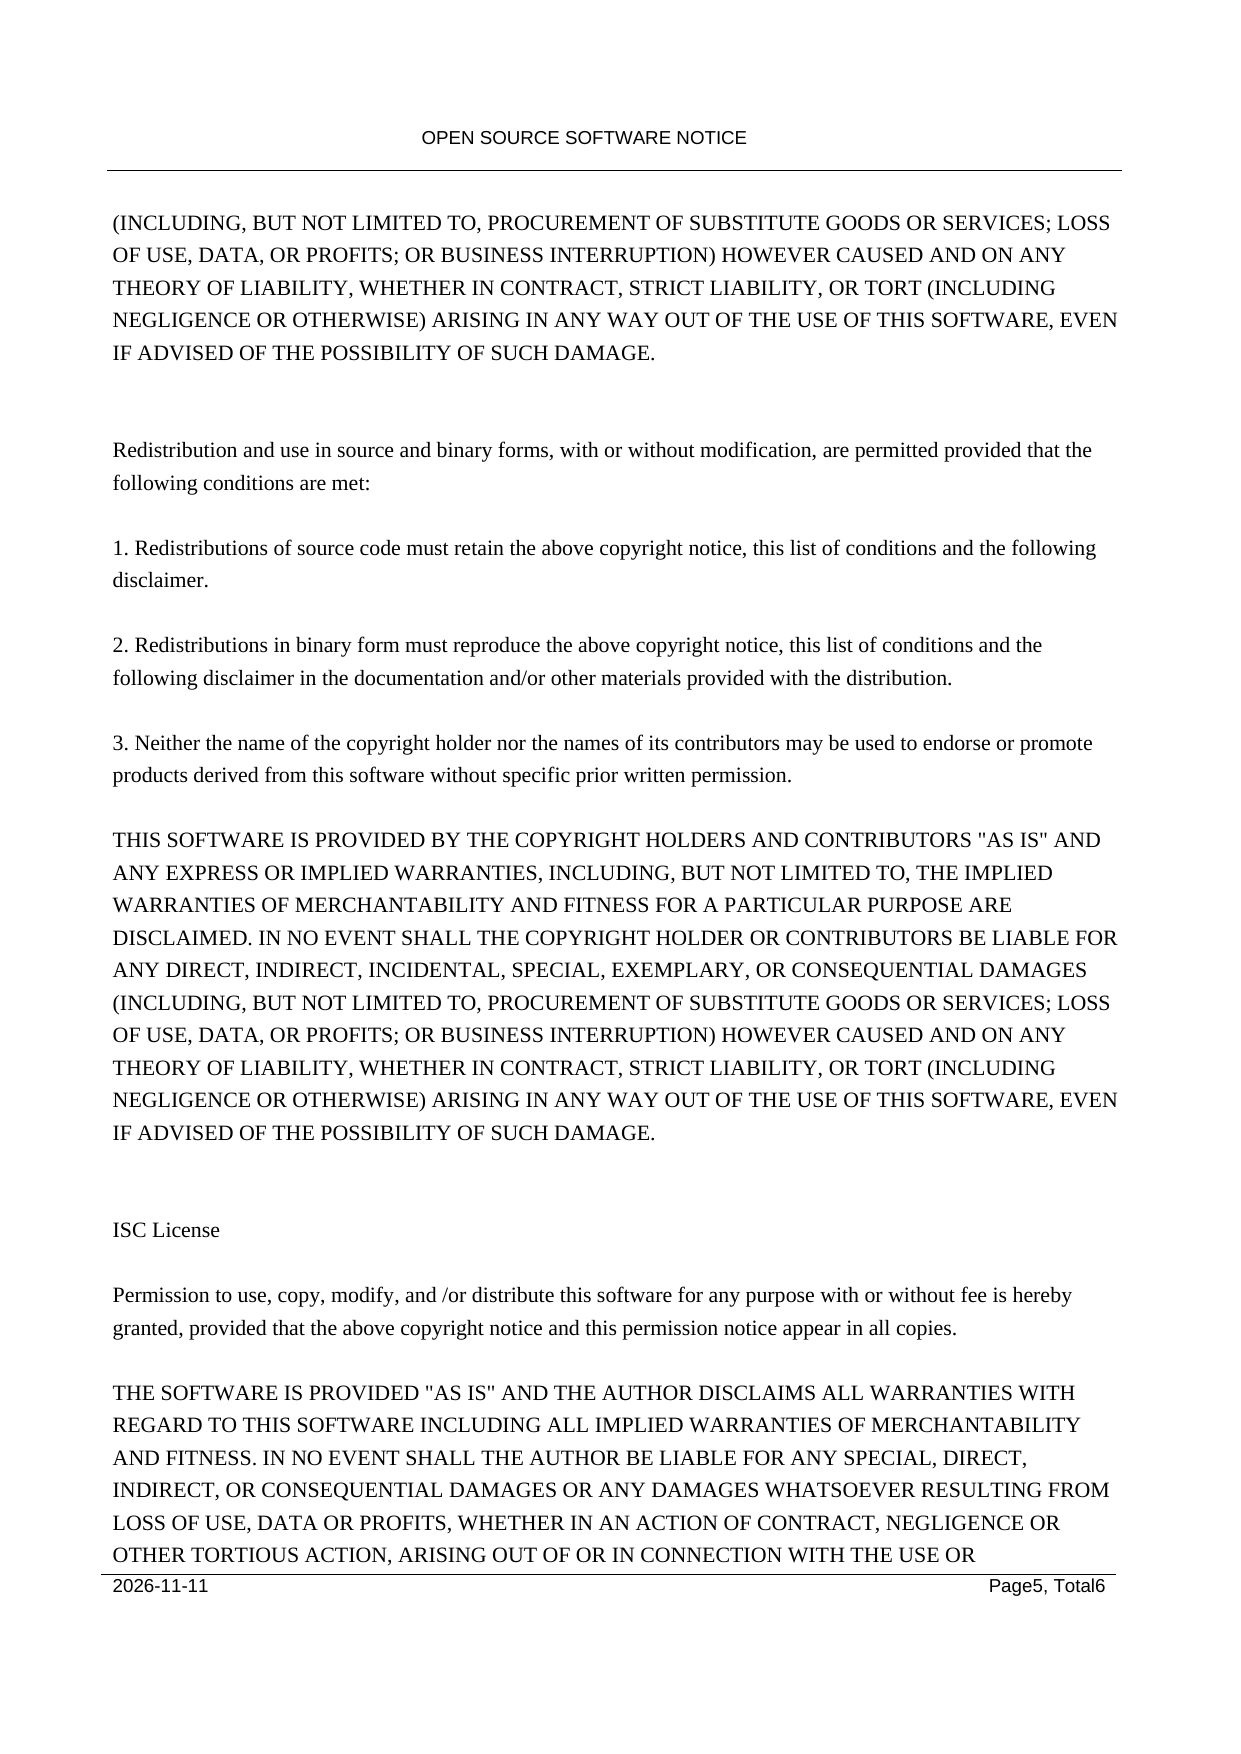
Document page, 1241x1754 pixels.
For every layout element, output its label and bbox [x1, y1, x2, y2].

text [112, 206, 1128, 1571]
